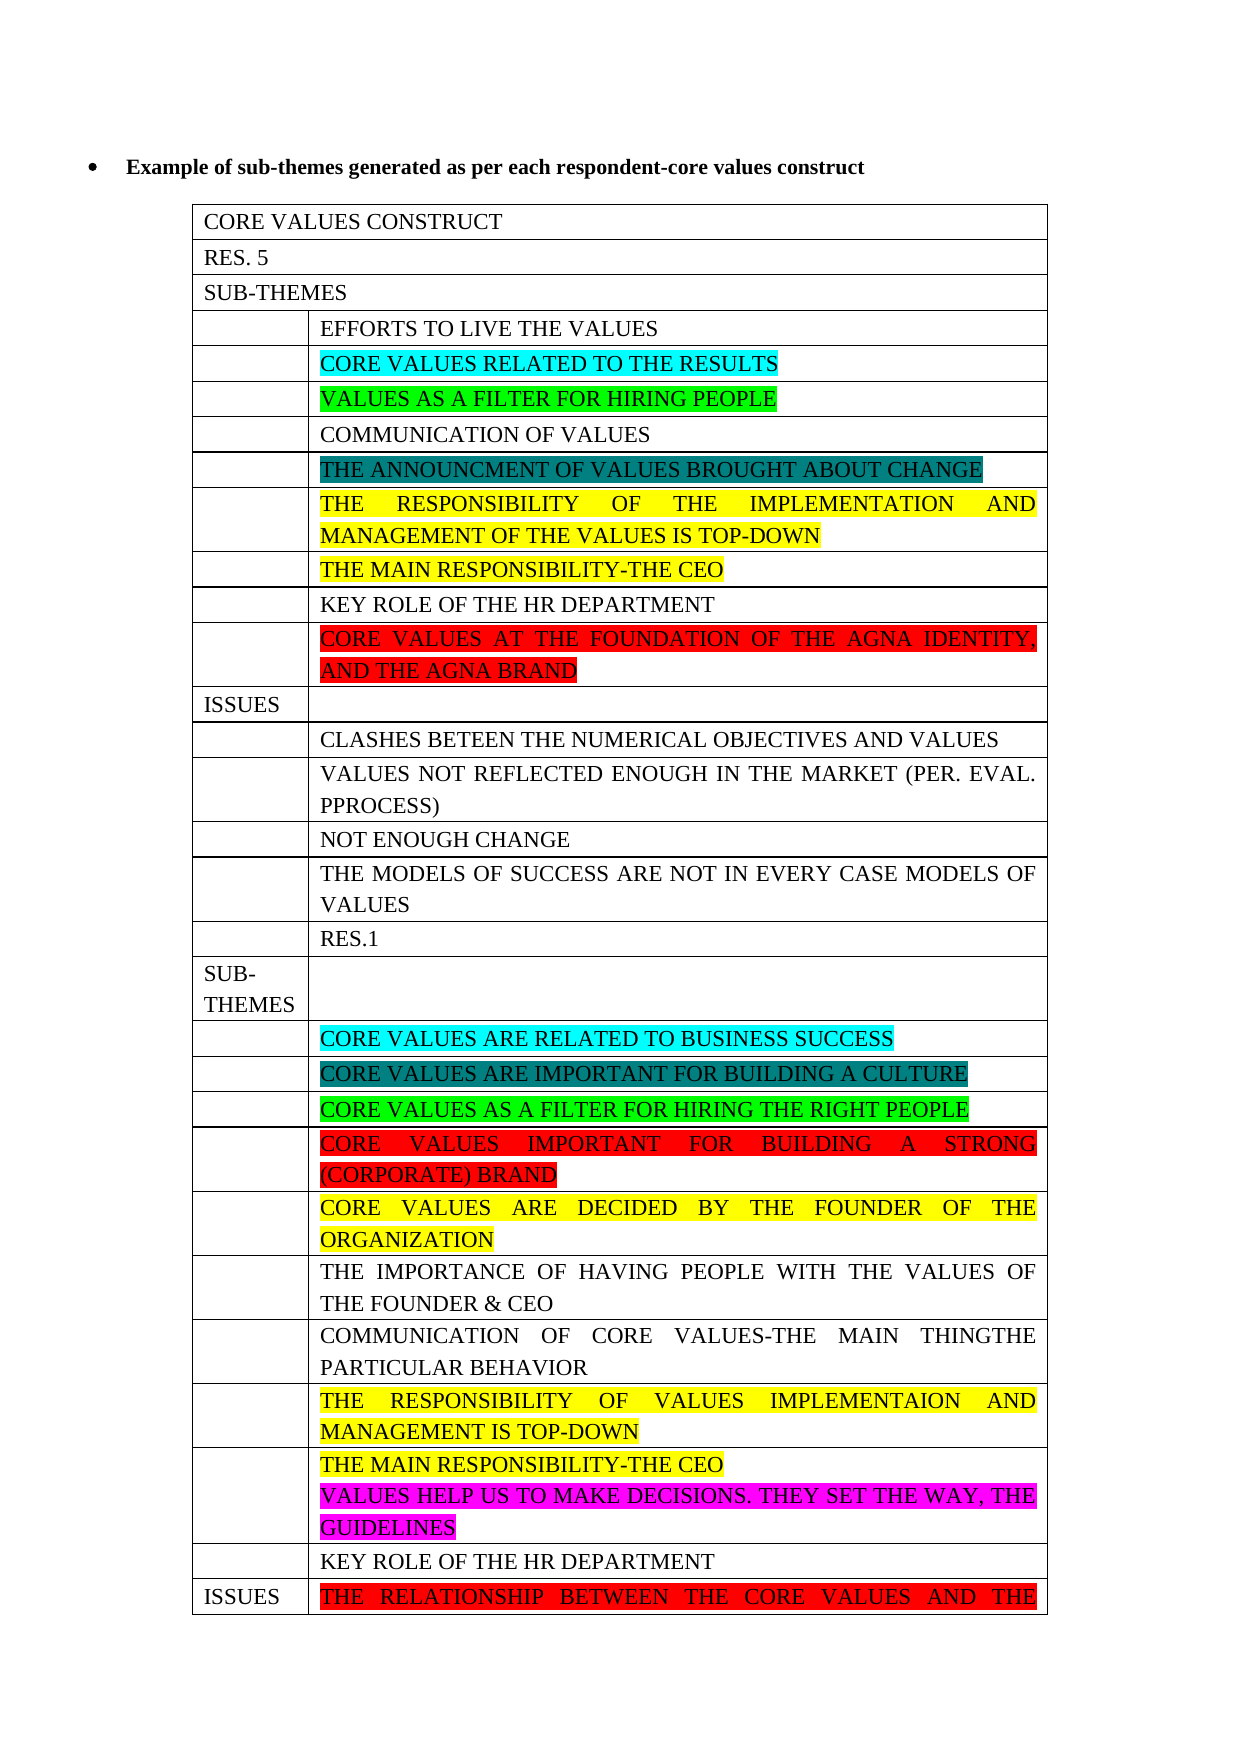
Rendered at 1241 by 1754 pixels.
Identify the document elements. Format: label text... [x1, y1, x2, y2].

table_cell SUB-THEMES [193, 275, 1047, 310]
table_cell EFFORTS TO LIVE THE VALUES [309, 311, 1047, 345]
table_cell [193, 822, 308, 856]
table_cell RES.1 [309, 922, 1047, 956]
table_cell [193, 453, 308, 487]
table_cell CORE VALUES IMPORTANT FOR BUILDING A STRONG (CORPORATE) BRAND [309, 1128, 1047, 1191]
table_cell [193, 1192, 308, 1255]
table_cell CORE VALUES AT THE FOUNDATION OF THE AGNA IDENTITY, AND THE AGNA BRAND [309, 623, 1047, 686]
table_cell [193, 1320, 308, 1383]
table_cell [193, 1092, 308, 1126]
table_cell [193, 311, 308, 345]
table_cell [193, 623, 308, 686]
table_cell CLASHES BETEEN THE NUMERICAL OBJECTIVES AND VALUES [309, 723, 1047, 757]
table_cell THE ANNOUNCMENT OF VALUES BROUGHT ABOUT CHANGE [309, 453, 1047, 487]
table_cell CORE VALUES ARE DECIDED BY THE FOUNDER OF THE ORGANIZATION [309, 1192, 1047, 1255]
table_cell COMMUNICATION OF VALUES [309, 417, 1047, 451]
table_cell THE RESPONSIBILITY OF VALUES IMPLEMENTAION AND MANAGEMENT IS TOP-DOWN [309, 1384, 1047, 1447]
table_cell KEY ROLE OF THE HR DEPARTMENT [309, 1544, 1047, 1578]
table_cell THE MAIN RESPONSIBILITY-THE CEO VALUES HELP US TO MAKE DECISIONS. THEY SET THE WAY, THE GUIDELINES [309, 1448, 1047, 1543]
table_cell KEY ROLE OF THE HR DEPARTMENT [309, 588, 1047, 622]
table_cell VALUES NOT REFLECTED ENOUGH IN THE MARKET (PER. EVAL. PPROCESS) [309, 758, 1047, 821]
table_cell [193, 382, 308, 416]
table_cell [309, 1579, 1047, 1614]
table_cell [193, 488, 308, 551]
table_cell CORE VALUES RELATED TO THE RESULTS [309, 346, 1047, 381]
table_cell [193, 1057, 308, 1091]
table_cell [193, 858, 308, 921]
table_cell [193, 1544, 308, 1578]
table_cell [309, 687, 1047, 721]
table_header CORE VALUES CONSTRUCT [193, 205, 1047, 239]
table_cell [193, 1128, 308, 1191]
table_cell CORE VALUES ARE RELATED TO BUSINESS SUCCESS [309, 1021, 1047, 1056]
table_cell SUB-THEMES [193, 957, 308, 1020]
table_cell THE IMPORTANCE OF HAVING PEOPLE WITH THE VALUES OF THE FOUNDER & CEO [309, 1256, 1047, 1319]
table_cell THE RESPONSIBILITY OF THE IMPLEMENTATION AND MANAGEMENT OF THE VALUES IS TOP-DOWN [309, 488, 1047, 551]
table_cell THE MODELS OF SUCCESS ARE NOT IN EVERY CASE MODELS OF VALUES [309, 858, 1047, 921]
table_cell [193, 1021, 308, 1056]
table_cell RES. 5 [193, 240, 1047, 274]
table_cell THE MAIN RESPONSIBILITY-THE CEO [309, 552, 1047, 586]
table_cell [193, 723, 308, 757]
table_cell [193, 1384, 308, 1447]
table_cell VALUES AS A FILTER FOR HIRING PEOPLE [309, 382, 1047, 416]
table_cell COMMUNICATION OF CORE VALUES-THE MAIN THINGTHE PARTICULAR BEHAVIOR [309, 1320, 1047, 1383]
table_cell ISSUES [193, 687, 308, 721]
table_cell [193, 1256, 308, 1319]
table_cell [309, 957, 1047, 1020]
table_cell [193, 1448, 308, 1543]
table_cell [193, 922, 308, 956]
table_cell [193, 758, 308, 821]
table_cell [193, 346, 308, 381]
table_cell ISSUES [193, 1579, 308, 1614]
table_cell NOT ENOUGH CHANGE [309, 822, 1047, 856]
table_cell CORE VALUES AS A FILTER FOR HIRING THE RIGHT PEOPLE [309, 1092, 1047, 1126]
table_cell CORE VALUES ARE IMPORTANT FOR BUILDING A CULTURE [309, 1057, 1047, 1091]
list Example of sub-themes generated as per each respondent-core values construct [89, 151, 1152, 183]
table_cell [193, 588, 308, 622]
table_cell [193, 417, 308, 451]
table_cell [193, 552, 308, 586]
